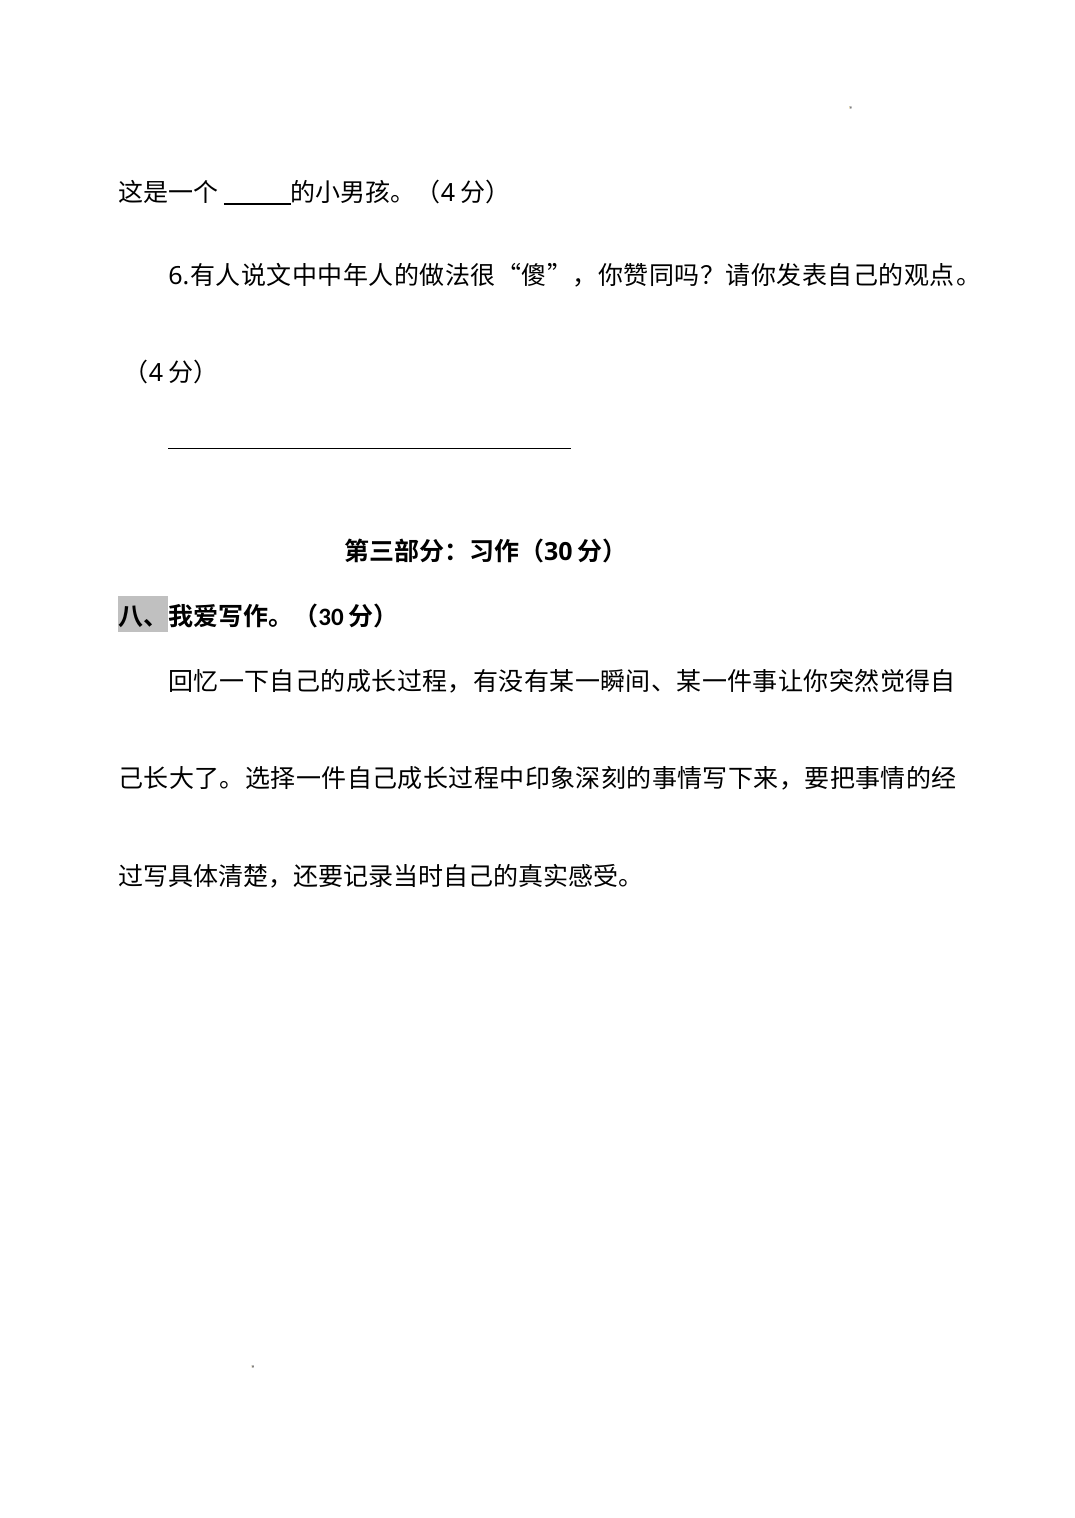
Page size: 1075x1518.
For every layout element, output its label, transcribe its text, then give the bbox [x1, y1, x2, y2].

text 八、我爱写作。（30分） [118, 582, 957, 647]
text 6.有人说文中中年人的做法很“傻”，你赞同吗？请你发表自己的观点。 （4分） [118, 241, 957, 403]
text 回忆一下自己的成长过程，有没有某一瞬间、某一件事让你突然觉得自己长大了。选择一件自己成长过程中印象深刻的事情写下来，要把事情的经过写具体清楚，还要记录当时自己的真实感受。 [118, 647, 957, 907]
text 第三部分：习作（30分） [118, 517, 957, 582]
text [118, 158, 957, 223]
